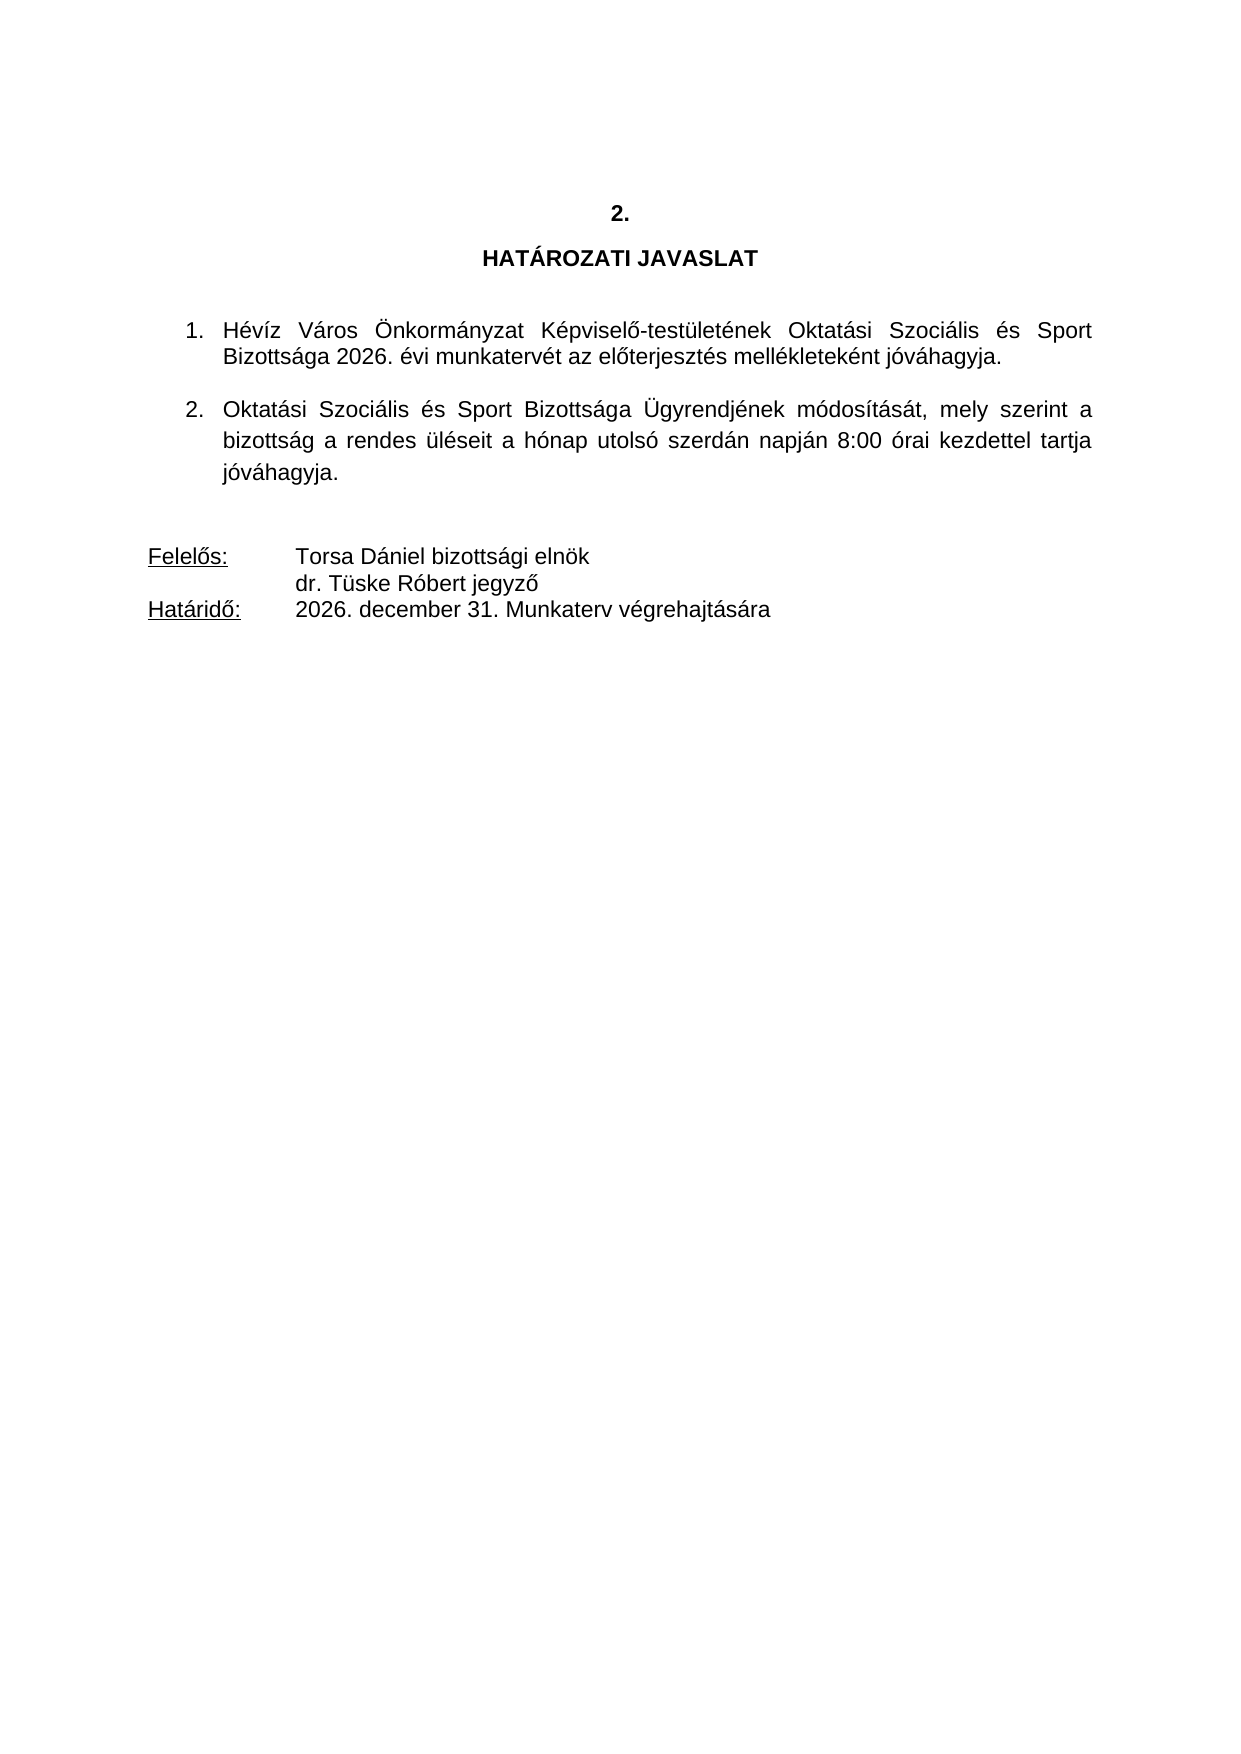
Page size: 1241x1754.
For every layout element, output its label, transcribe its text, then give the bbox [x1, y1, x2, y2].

text HATÁROZATI JAVASLAT [148, 245, 1093, 272]
text Felelős: Torsa Dániel bizottsági elnök [148, 543, 1093, 570]
text Határidő: 2026. december 31. Munkaterv végrehajtására [148, 596, 1093, 622]
list Hévíz Város Önkormányzat Képviselő-testületének Oktatási Szociális és Sport Bizottsága 2026. évi munkatervét az előterjesztés mellékleteként jóváhagyja. [185, 317, 1093, 369]
text 2. [148, 200, 1093, 227]
text dr. jegyző [221, 570, 1093, 596]
list Oktatási Szociális és Sport Bizottsága Ügyrendjének módosítását, mely szerint a bizottság a rendes üléseit a hónap utolsó szerdán napján 8:00 órai kezdettel tartja jóváhagyja. [185, 396, 1093, 485]
